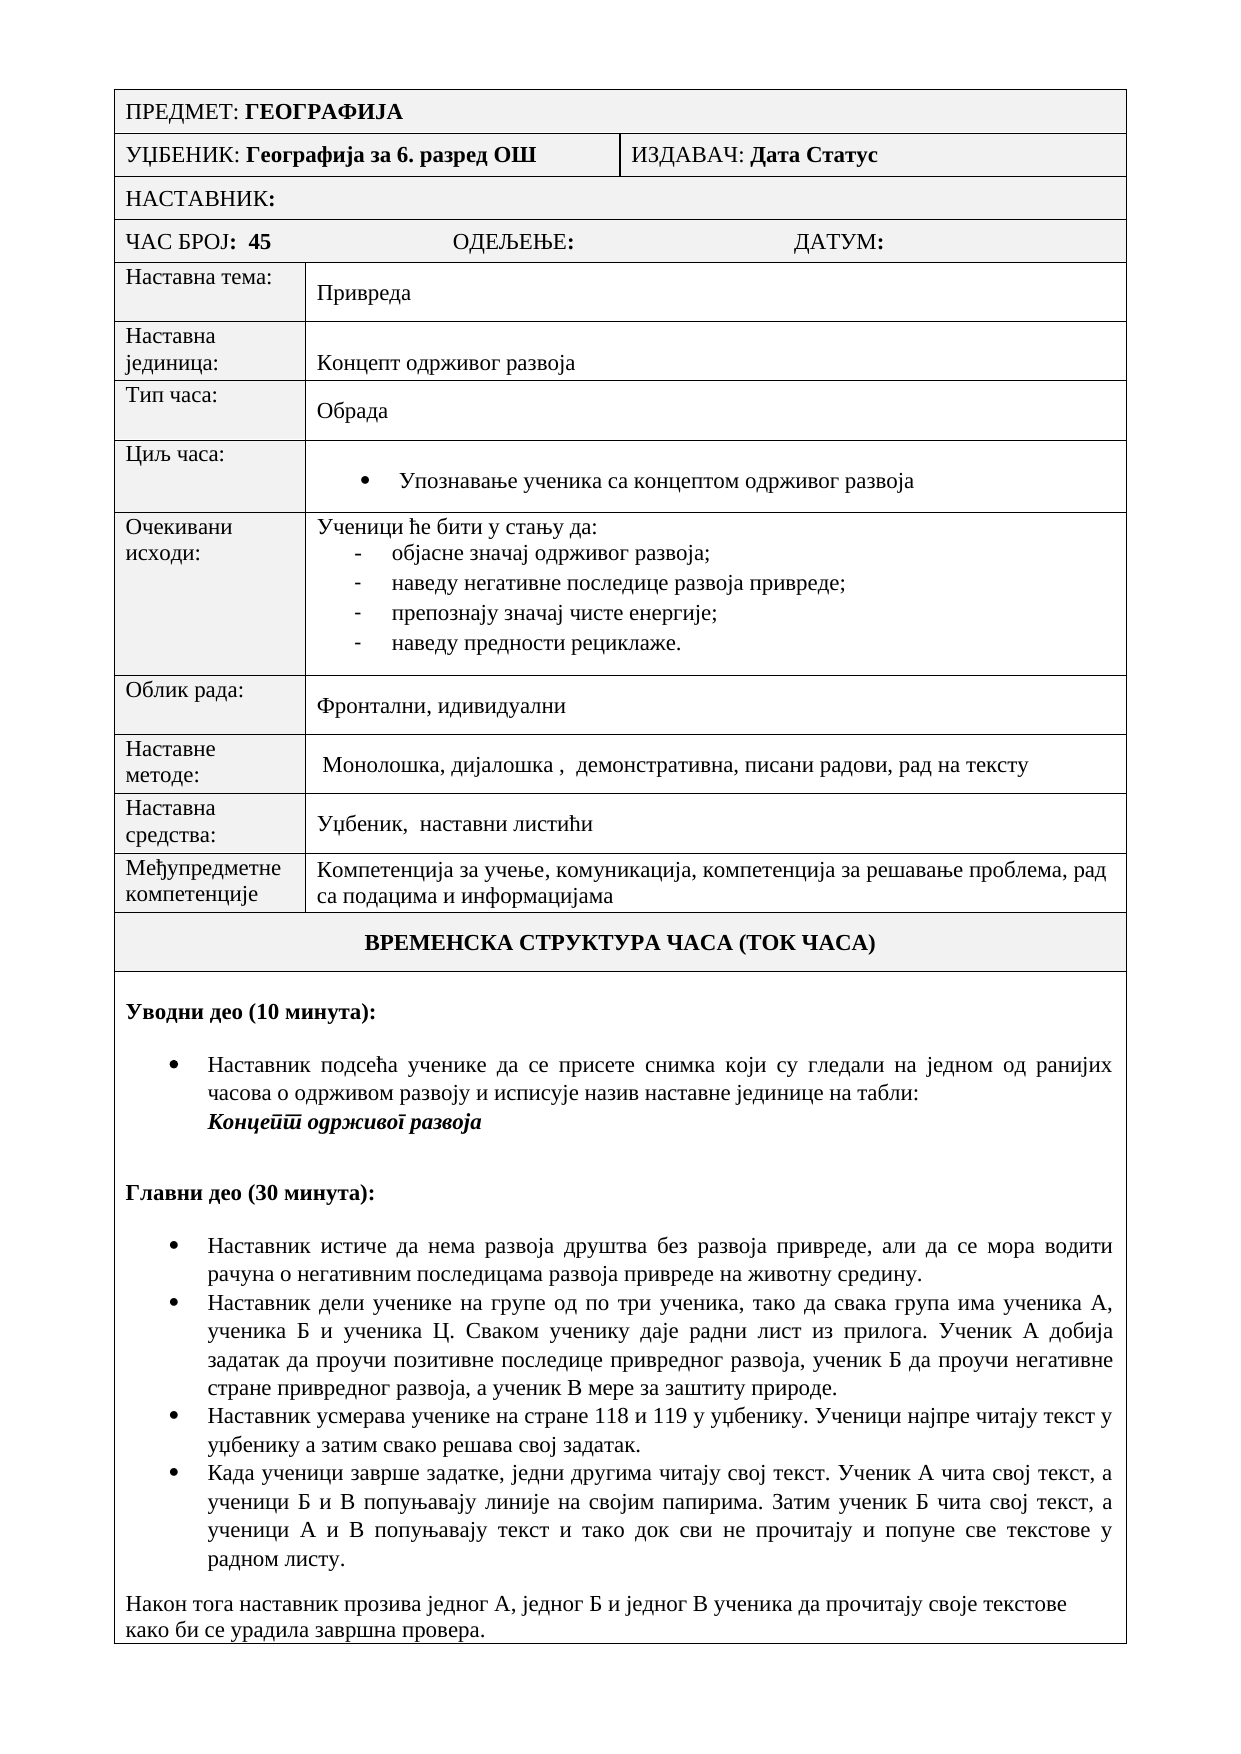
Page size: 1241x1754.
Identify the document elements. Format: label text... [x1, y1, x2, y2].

table_cell ОДЕЉЕЊЕ: [441, 220, 783, 262]
table_cell Циљ часа: [115, 441, 305, 512]
table_cell ДАТУМ: [783, 220, 1126, 262]
table_cell Фронтални, идивидуални [306, 676, 1126, 734]
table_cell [115, 972, 1126, 1643]
table_cell ЧАС БРОЈ: 45 [115, 220, 441, 262]
table_cell Међупредметне компетенције [115, 854, 305, 912]
table_cell Компетенција за учење, комуникација, компетенција за решавање проблема, рад са подацима и информацијама [306, 854, 1126, 912]
table_header ПРЕДМЕТ: ГЕОГРАФИЈА [115, 90, 1126, 132]
table_cell НАСТАВНИК: [115, 177, 1126, 219]
table_cell Наставна средства: [115, 794, 305, 852]
table_cell ИЗДАВАЧ: Дата Статус [621, 134, 1126, 176]
table_cell Монолошка, дијалошка , демонстративна, писани радови, рад на тексту [306, 735, 1126, 793]
table_cell Ученици ће бити у стању да: објасне значај одрживог развоја; наведу негативне последице развоја привреде; препознају значај чисте енергије; наведу предности рециклаже. [306, 513, 1126, 675]
table_cell Тип часа: [115, 381, 305, 439]
table_cell Привреда [306, 263, 1126, 321]
table_cell Концепт одрживог развоја [306, 322, 1126, 380]
table_cell УЏБЕНИК: Географија за 6. разред ОШ [115, 134, 619, 176]
table_cell Очекивани исходи: [115, 513, 305, 675]
table_cell Упознавање ученика са концептом одрживог развоја [306, 441, 1126, 512]
table_cell Обрада [306, 381, 1126, 439]
table_cell Наставна тема: [115, 263, 305, 321]
table_cell Уџбеник, наставни листићи [306, 794, 1126, 852]
table_cell ВРЕМЕНСКА СТРУКТУРА ЧАСА (ТОК ЧАСА) [115, 913, 1126, 971]
table_cell Наставна јединица: [115, 322, 305, 380]
table_cell Наставне методе: [115, 735, 305, 793]
table_cell Облик рада: [115, 676, 305, 734]
